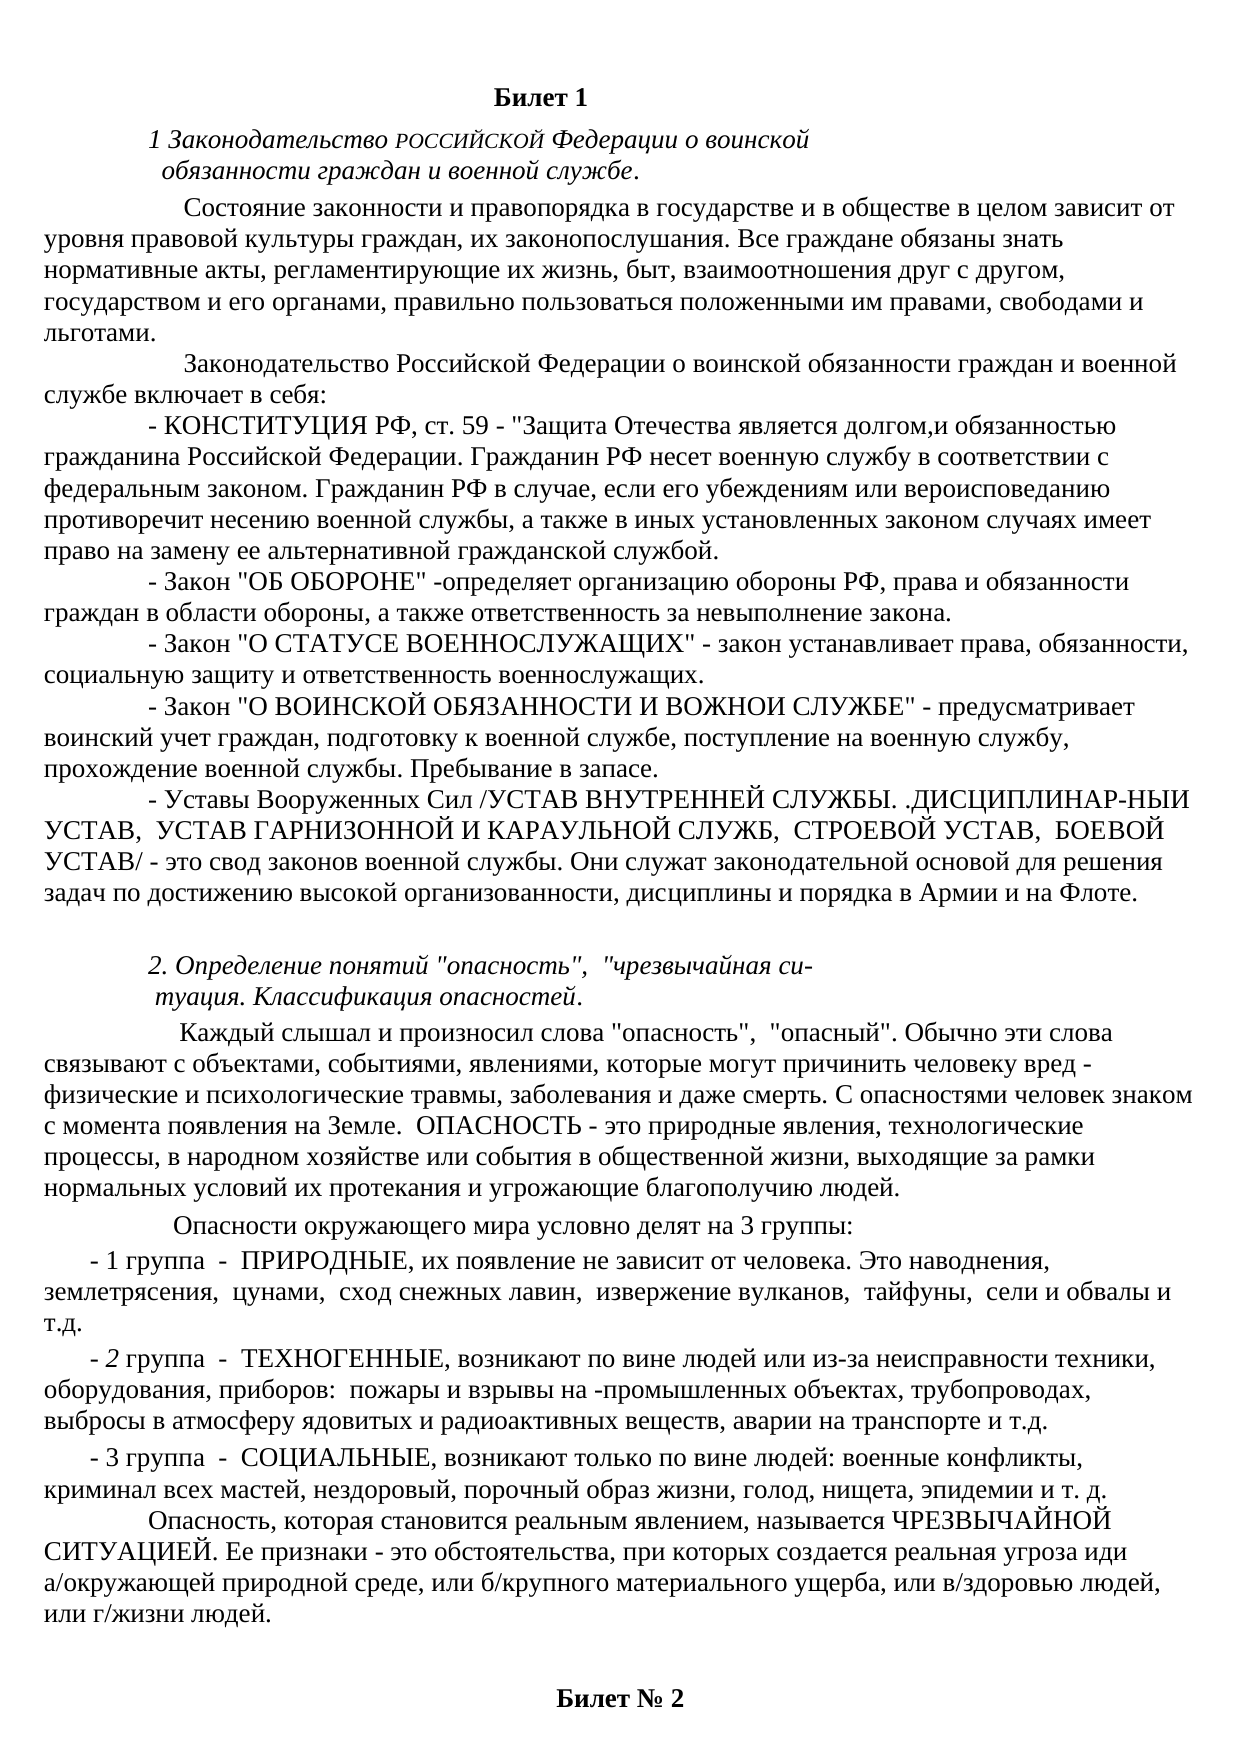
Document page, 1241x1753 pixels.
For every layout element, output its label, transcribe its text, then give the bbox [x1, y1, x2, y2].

text туация. Классификация опасностей. [44, 981, 1196, 1012]
text - 1 группа - ПРИРОДНЫЕ, их появление не зависит от человека. Это наводнения, землетрясения, цунами, сход снежных лавин, извержение вулканов, тайфуны, сели и обвалы и т.д. [44, 1244, 1196, 1338]
text 1 Законодательство российской Федерации о воинской [44, 123, 1196, 154]
text Опасности окружающего мира условно делят на 3 группы: [173, 1209, 1196, 1240]
text 2. Определение понятий "опасность", "чрезвычайная си- [44, 949, 1196, 981]
text - Закон "О СТАТУСЕ ВОЕННОСЛУЖАЩИХ" - закон устанавливает права, обязанности, социальную защиту и ответственность военнослужащих. [44, 627, 1196, 690]
text Законодательство Российской Федерации о воинской обязанности граждан и военной службе включает в себя: [44, 347, 1196, 409]
text - КОНСТИТУЦИЯ РФ, ст. 59 - "Защита Отечества является долгом,и обязанностью гражданина Российской Федерации. Гражданин РФ несет военную службу в соответствии с федеральным законом. Гражданин РФ в случае, если его убеждениям или вероисповеданию противоречит несению военной службы, а также в иных установленных законом случаях имеет право на замену ее альтернативной гражданской службой. [44, 409, 1196, 565]
text Билет № 2 [61, 1683, 1179, 1714]
text Состояние законности и правопорядка в государстве и в обществе в целом зависит от уровня правовой культуры граждан, их законопослушания. Все граждане обязаны знать нормативные акты, регламентирующие их жизнь, быт, взаимоотношения друг с другом, государством и его органами, правильно пользоваться положенными им правами, свободами и льготами. [44, 191, 1196, 347]
text обязанности граждан и военной службе. [44, 154, 1196, 185]
text - 3 группа - СОЦИАЛЬНЫЕ, возникают только по вине людей: военные конфликты, криминал всех мастей, нездоровый, порочный образ жизни, голод, нищета, эпидемии и т. д. [44, 1442, 1196, 1504]
text Каждый слышал и произносил слова "опасность", "опасный". Обычно эти слова связывают с объектами, событиями, явлениями, которые могут причинить человеку вред - физические и психологические травмы, заболевания и даже смерть. С опасностями человек знаком с момента появления на Земле. ОПАСНОСТЬ - это природные явления, технологические процессы, в народном хозяйстве или события в общественной жизни, выходящие за рамки нормальных условий их протекания и угрожающие благополучию людей. [44, 1016, 1196, 1203]
text Опасность, которая становится реальным явлением, называется ЧРЕЗВЫЧАЙНОЙ СИТУАЦИЕЙ. Ее признаки - это обстоятельства, при которых создается реальная угроза иди а/окружающей природной среде, или б/крупного материального ущерба, или в/здоровью людей, или г/жизни людей. [44, 1504, 1196, 1628]
text - Закон "О ВОИНСКОЙ ОБЯЗАННОСТИ И ВОЖНОИ СЛУЖБЕ" - предусматривает воинский учет граждан, подготовку к военной службе, поступление на военную службу, прохождение военной службы. Пребывание в запасе. [44, 690, 1196, 783]
text - Закон "ОБ ОБОРОНЕ" -определяет организацию обороны РФ, права и обязанности граждан в области обороны, а также ответственность за невыполнение закона. [44, 565, 1196, 627]
text - Уставы Вооруженных Сил /УСТАВ ВНУТРЕННЕЙ СЛУЖБЫ. .ДИСЦИПЛИНАР-НЫИ УСТАВ, УСТАВ ГАРНИЗОННОЙ И КАРАУЛЬНОЙ СЛУЖБ, СТРОЕВОЙ УСТАВ, БОЕВОЙ УСТАВ/ - это свод законов военной службы. Они служат законодательной основой для решения задач по достижению высокой организованности, дисциплины и порядка в Армии и на Флоте. [44, 783, 1196, 908]
text - 2 группа - ТЕХНОГЕННЫЕ, возникают по вине людей или из-за неисправности техники, оборудования, приборов: пожары и взрывы на -промышленных объектах, трубопроводах, выбросы в атмосферу ядовитых и радиоактивных веществ, аварии на транспорте и т.д. [44, 1342, 1196, 1435]
text Билет 1 [448, 81, 1196, 112]
